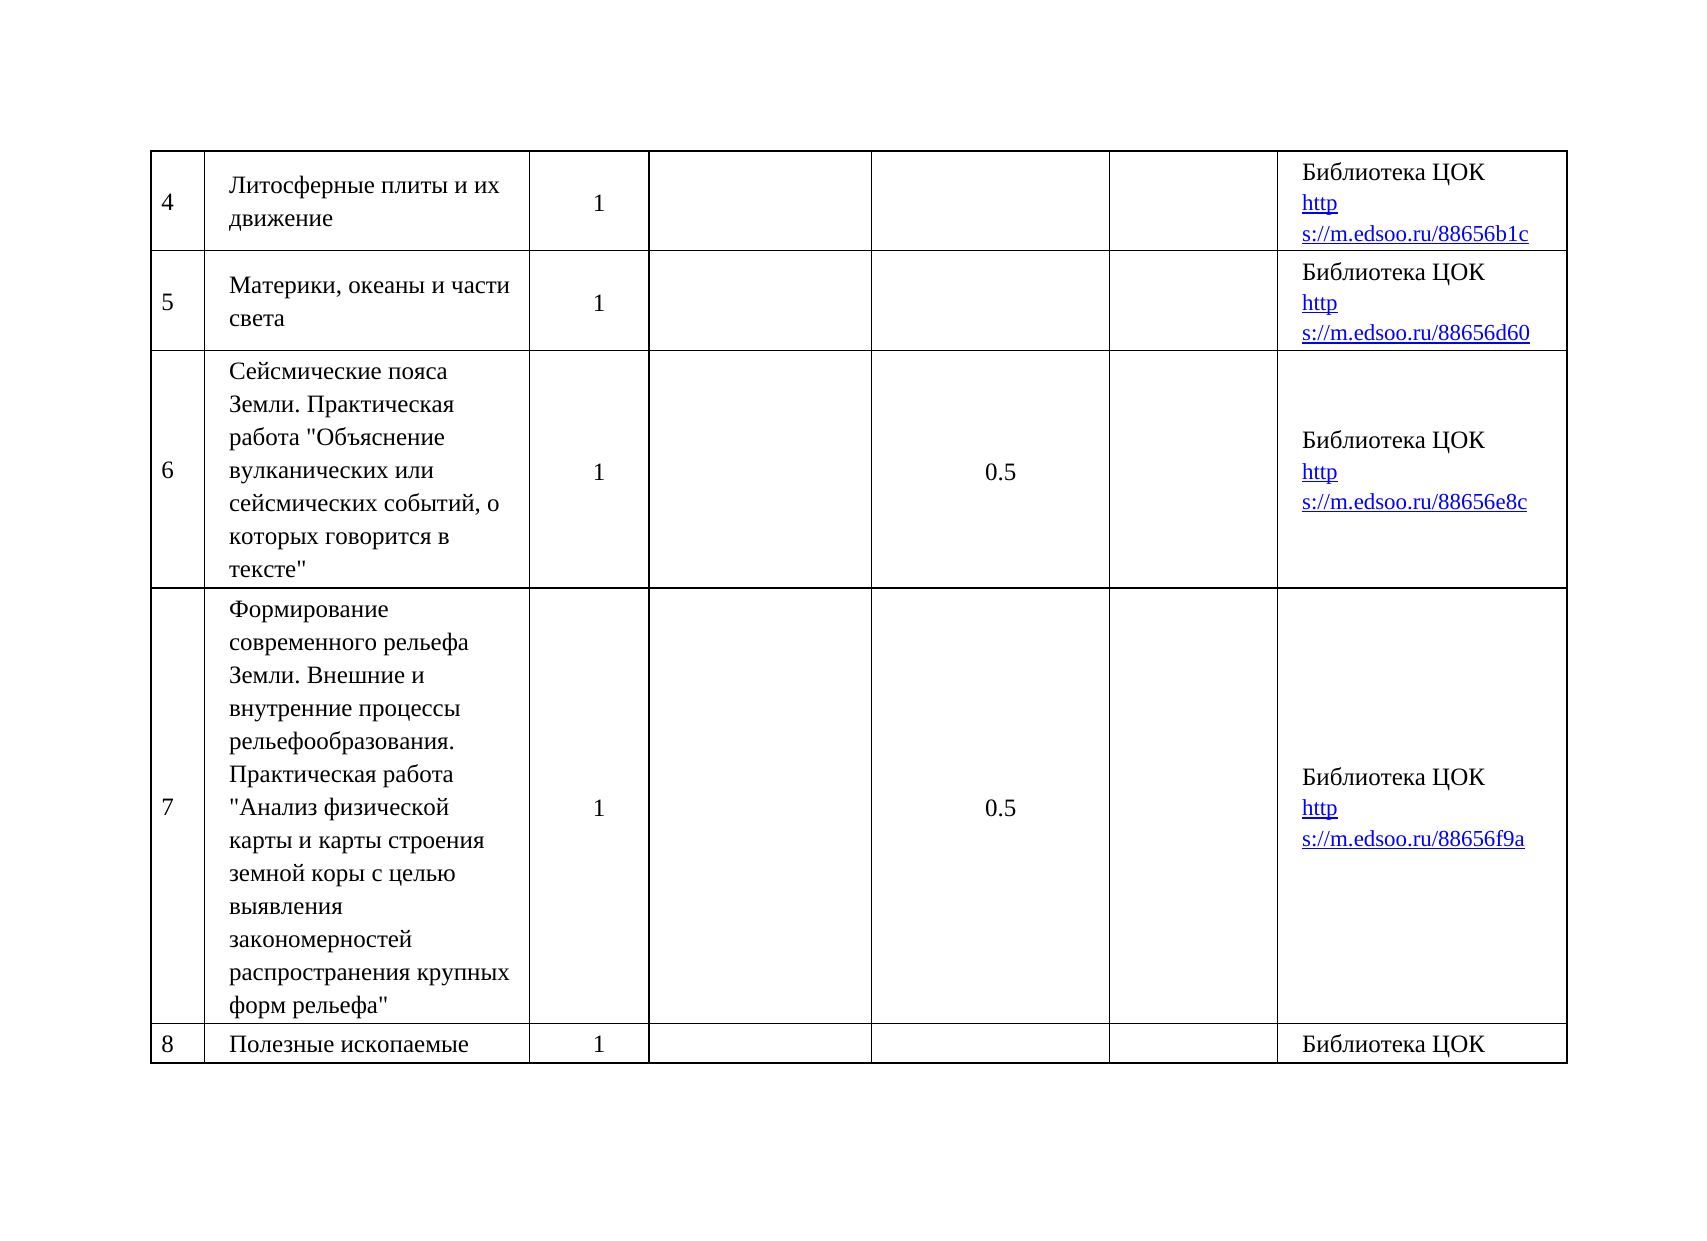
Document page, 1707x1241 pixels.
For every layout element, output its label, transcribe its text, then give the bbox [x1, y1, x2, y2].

table_cell [872, 152, 1109, 250]
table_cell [1278, 1024, 1566, 1062]
table_cell [650, 152, 871, 250]
table_cell 4 [152, 152, 204, 250]
table_cell 1 [530, 351, 648, 587]
table_cell Литосферные плиты и их движение [205, 152, 529, 250]
table_cell [1110, 152, 1277, 250]
table_cell 1 [530, 251, 648, 349]
table_cell 1 [530, 1024, 648, 1062]
table_cell Полезные ископаемые [205, 1024, 529, 1062]
table_cell 1 [530, 589, 648, 1023]
table_cell [650, 251, 871, 349]
table_cell [650, 1024, 871, 1062]
table_cell Библиотека ЦОК https://m.edsoo.ru/88656d60 [1278, 251, 1566, 349]
table_cell 0.5 [872, 351, 1109, 587]
table_cell [1110, 351, 1277, 587]
table_cell 8 [152, 1024, 204, 1062]
table_cell [1110, 589, 1277, 1023]
table_cell [872, 251, 1109, 349]
table_cell [1110, 251, 1277, 349]
table_cell Материки, океаны и части света [205, 251, 529, 349]
table_cell [650, 589, 871, 1023]
table_cell 5 [152, 251, 204, 349]
table_cell [650, 351, 871, 587]
table_cell [872, 1024, 1109, 1062]
table_cell Библиотека ЦОК https://m.edsoo.ru/88656e8c [1278, 351, 1566, 587]
table_cell 6 [152, 351, 204, 587]
table_cell Библиотека ЦОК https://m.edsoo.ru/88656f9a [1278, 589, 1566, 1023]
table_cell 0.5 [872, 589, 1109, 1023]
table_cell Сейсмические пояса Земли. Практическая работа "Объяснение вулканических или сейсмических событий, о которых говорится в тексте" [205, 351, 529, 587]
table_cell Формирование современного рельефа Земли. Внешние и внутренние процессы рельефообразования. Практическая работа "Анализ физической карты и карты строения земной коры с целью выявления закономерностей распространения крупных форм рельефа" [205, 589, 529, 1023]
table_cell 1 [530, 152, 648, 250]
table_cell [1110, 1024, 1277, 1062]
table_cell 7 [152, 589, 204, 1023]
table_cell Библиотека ЦОК https://m.edsoo.ru/88656b1c [1278, 152, 1566, 250]
